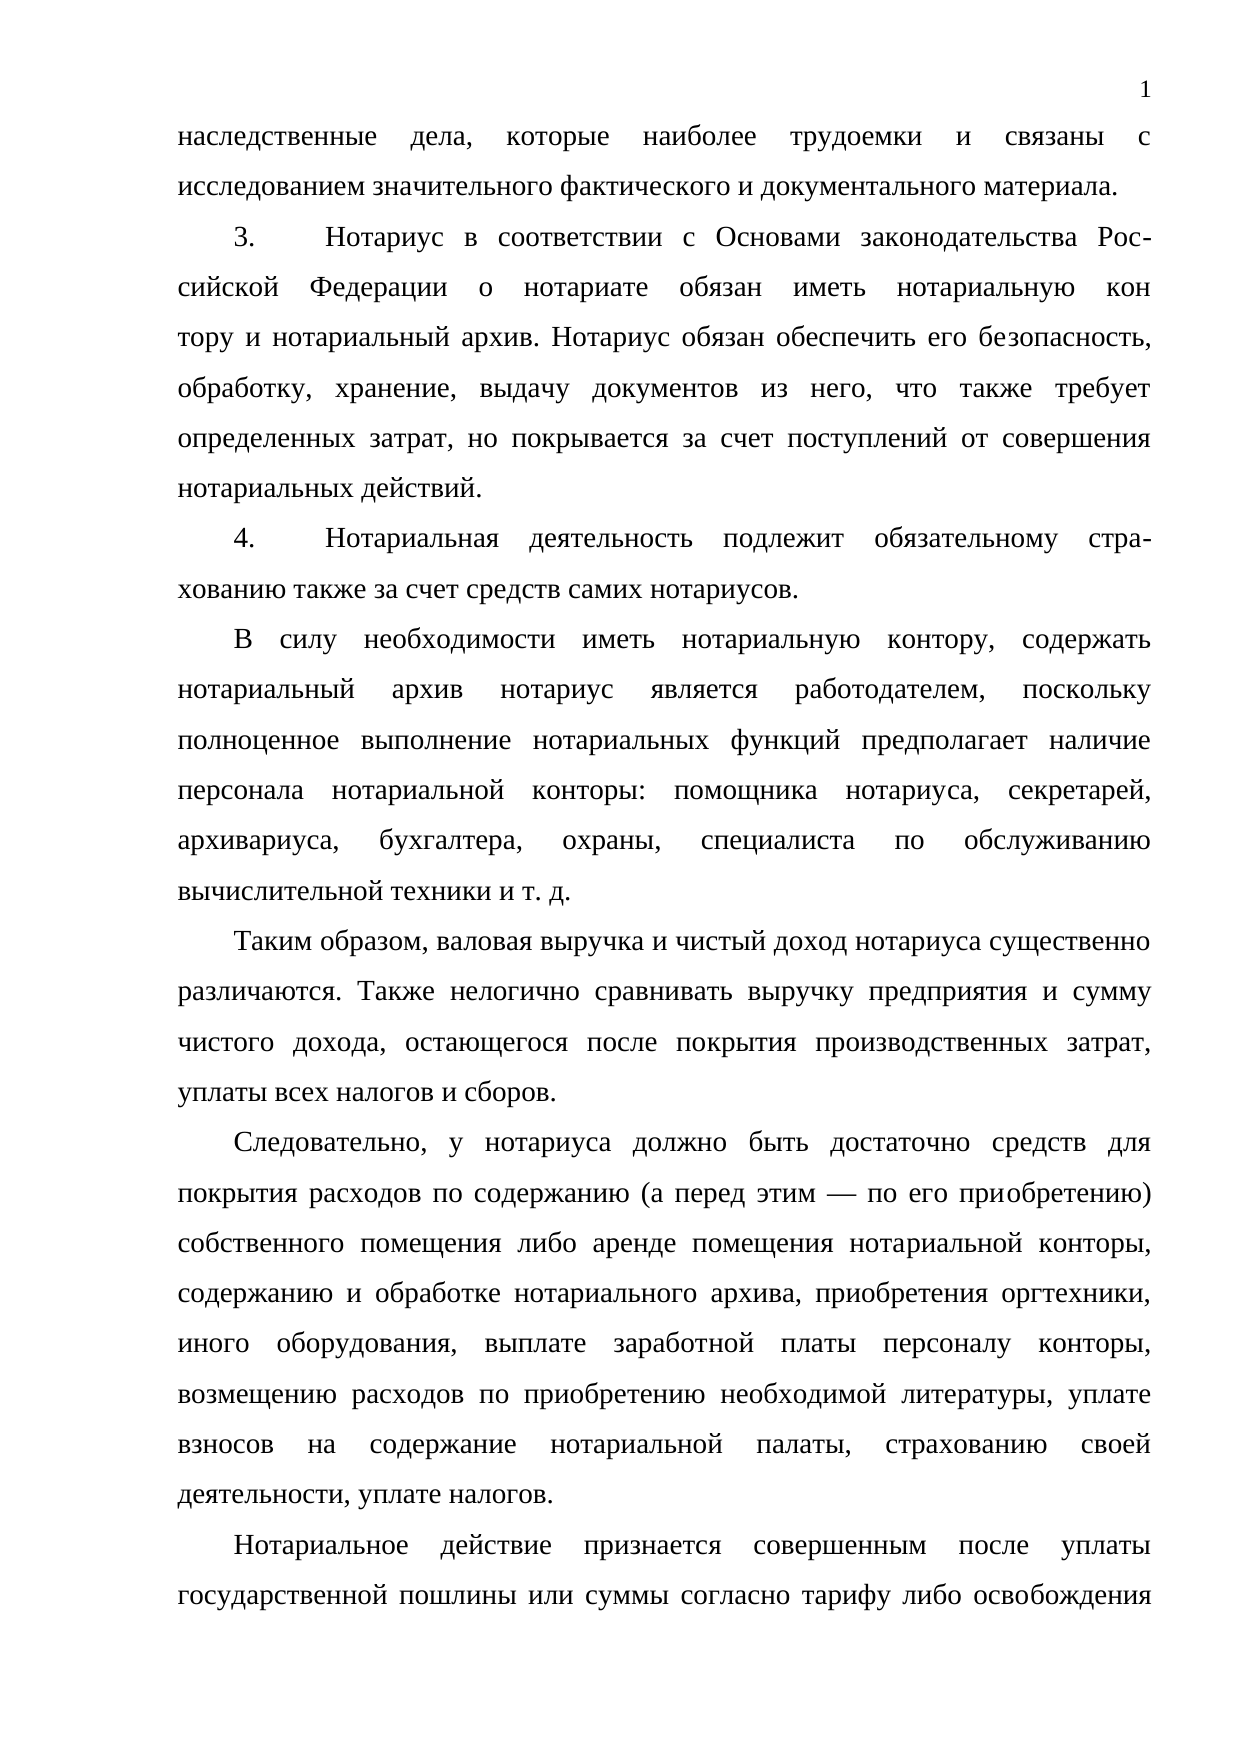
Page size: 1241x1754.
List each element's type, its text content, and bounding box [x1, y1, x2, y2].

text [177, 118, 1152, 202]
text Следовательно, у нотариуса должно быть достаточно средств для покрытия расходов по содержанию (а перед этим — по его приобретению) собственного помещения либо аренде помещения нотариальной конторы, содержанию и обработке нотариального архива, приобретения оргтехники, иного оборудования, выплате заработной платы персоналу конторы, возмещению расходов по приобретению необходимой литературы, уплате взносов на содержание нотариальной палаты, страхованию своей деятельности, уплате налогов. [177, 1124, 1152, 1510]
text Таким образом, валовая выручка и чистый доход нотариуса существенно различаются. Также нелогично сравнивать выручку предприятия и сумму чистого дохода, остающегося после покрытия производственных затрат, уплаты всех налогов и сборов. [177, 923, 1152, 1108]
text В силу необходимости иметь нотариальную контору, содержать нотариальный архив нотариус является работодателем, поскольку полноценное выполнение нотариальных функций предполагает наличие персонала нотариальной конторы: помощника нотариуса, секретарей, архивариуса, бухгалтера, охраны, специалиста по обслуживанию вычислительной техники и т. д. [177, 621, 1152, 906]
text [177, 1527, 1152, 1611]
list Нотариальная деятельность подлежит обязательному страхованию также за счет средств самих нотариусов. [177, 521, 1152, 604]
list Нотариус в соответствии с Основами законодательства Российской Федерации о нотариате обязан иметь нотариальную кон тору и нотариальный архив. Нотариус обязан обеспечить его безопасность, обработку, хранение, выдачу документов из него, что также требует определенных затрат, но покрывается за счет поступлений от совершения нотариальных действий. [177, 219, 1152, 504]
